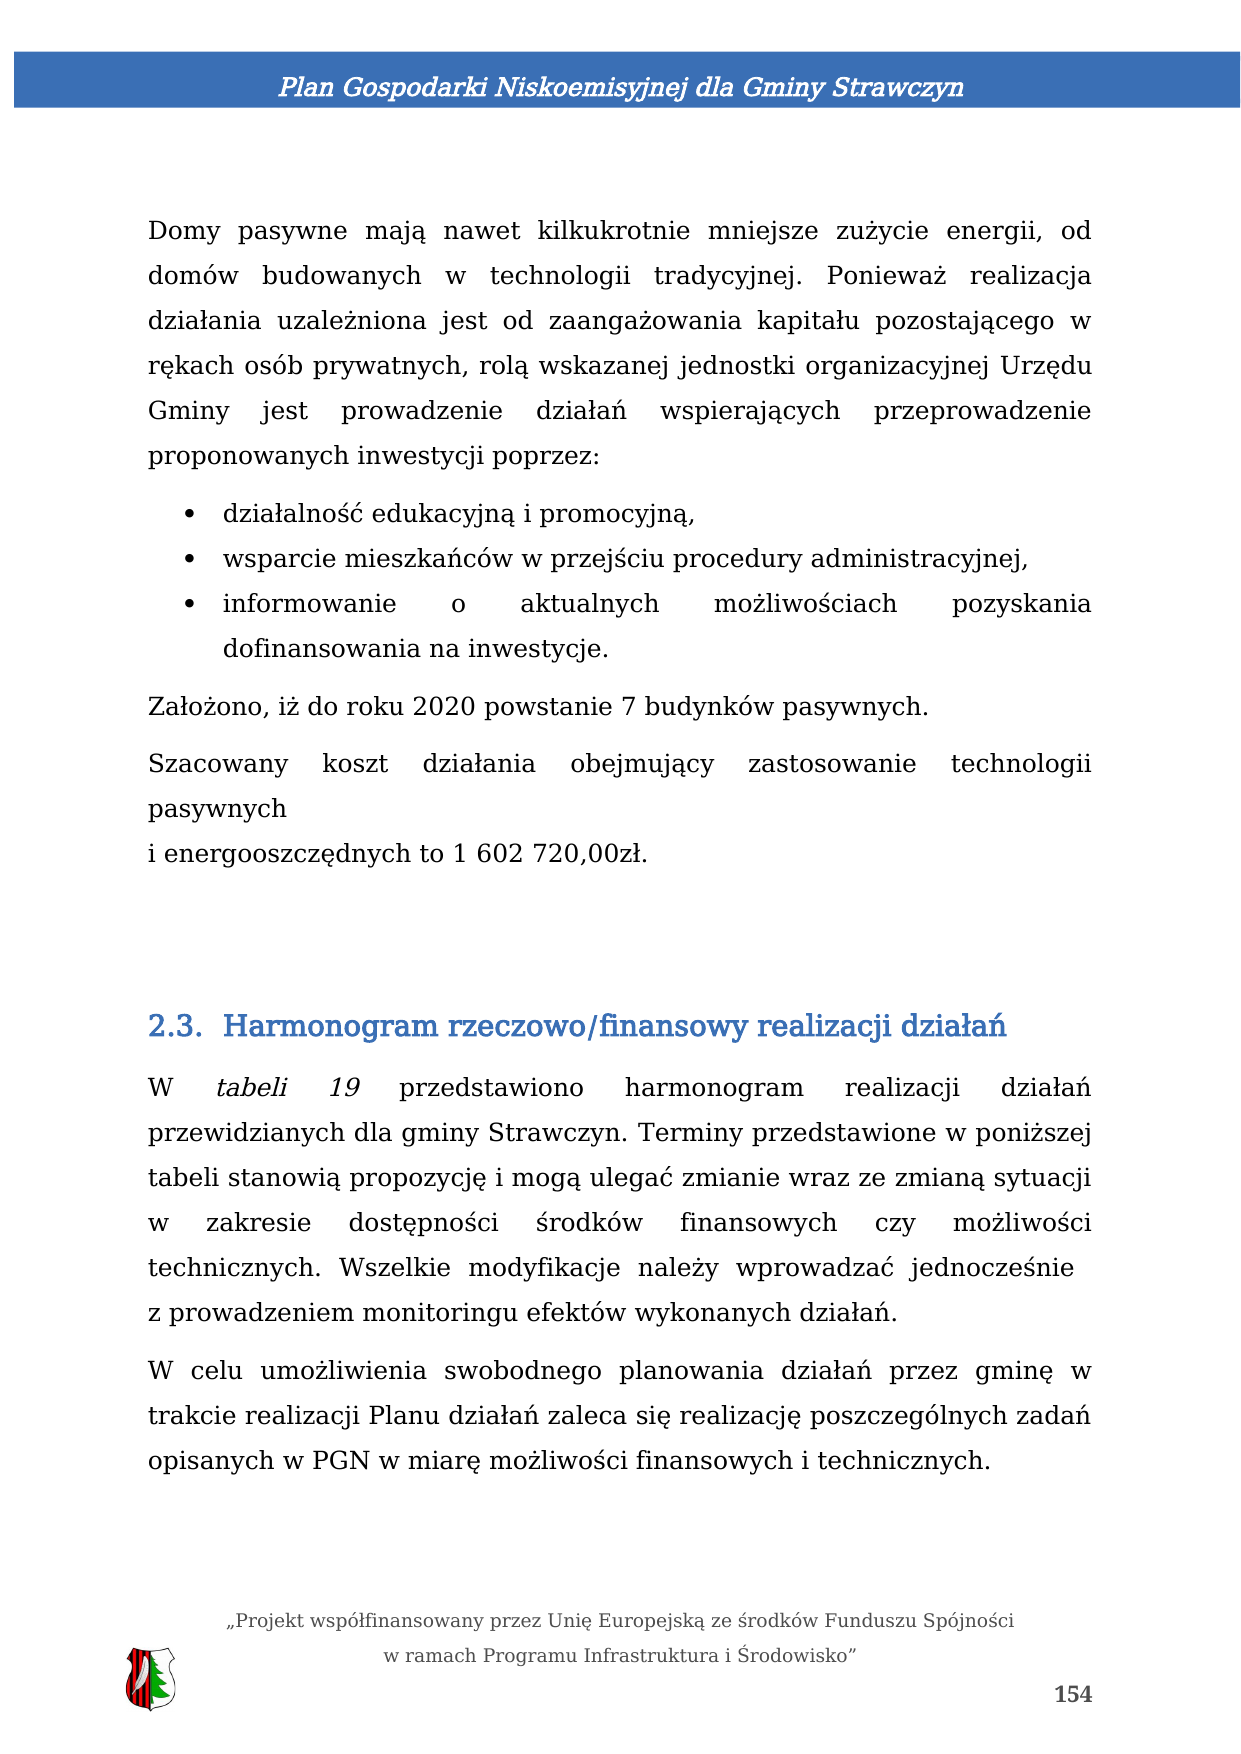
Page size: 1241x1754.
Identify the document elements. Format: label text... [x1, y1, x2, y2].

list informowanie o aktualnych możliwościach pozyskania dofinansowania na inwestycje. [185, 588, 1092, 663]
text W celu umożliwienia swobodnego planowania działań przez gminę w trakcie realizacji Planu działań zaleca się realizację poszczególnych zadań opisanych w PGN w miarę możliwości finansowych i technicznych. [148, 1354, 1092, 1474]
text Szacowany koszt działania obejmujący zastosowanie technologii pasywnych i energooszczędnych to 1 602 720,00zł. [148, 748, 1092, 868]
text Założono, iż do roku 2020 powstanie 7 budynków pasywnych. [148, 691, 1092, 721]
text Domy pasywne mają nawet kilkukrotnie mniejsze zużycie energii, od domów budowanych w technologii tradycyjnej. Ponieważ realizacja działania uzależniona jest od zaangażowania kapitału pozostającego w rękach osób prywatnych, rolą wskazanej jednostki organizacyjnej Urzędu Gminy jest prowadzenie działań wspierających przeprowadzenie proponowanych inwestycji poprzez: [148, 215, 1092, 470]
subtitle Harmonogram rzeczowo/finansowy realizacji działań [148, 1007, 1092, 1042]
list wsparcie mieszkańców w przejściu procedury administracyjnej, [185, 543, 1092, 573]
list działalność edukacyjną i promocyjną, [185, 497, 1092, 527]
text W tabeli 19 przedstawiono harmonogram realizacji działań przewidzianych dla gminy Strawczyn. Terminy przedstawione w poniższej tabeli stanowią propozycję i mogą ulegać zmianie wraz ze zmianą sytuacji w zakresie dostępności środków finansowych czy możliwości technicznych. Wszelkie modyfikacje należy wprowadzać jednocześnie z prowadzeniem monitoringu efektów wykonanych działań. [148, 1072, 1092, 1327]
picture [125, 1647, 176, 1712]
